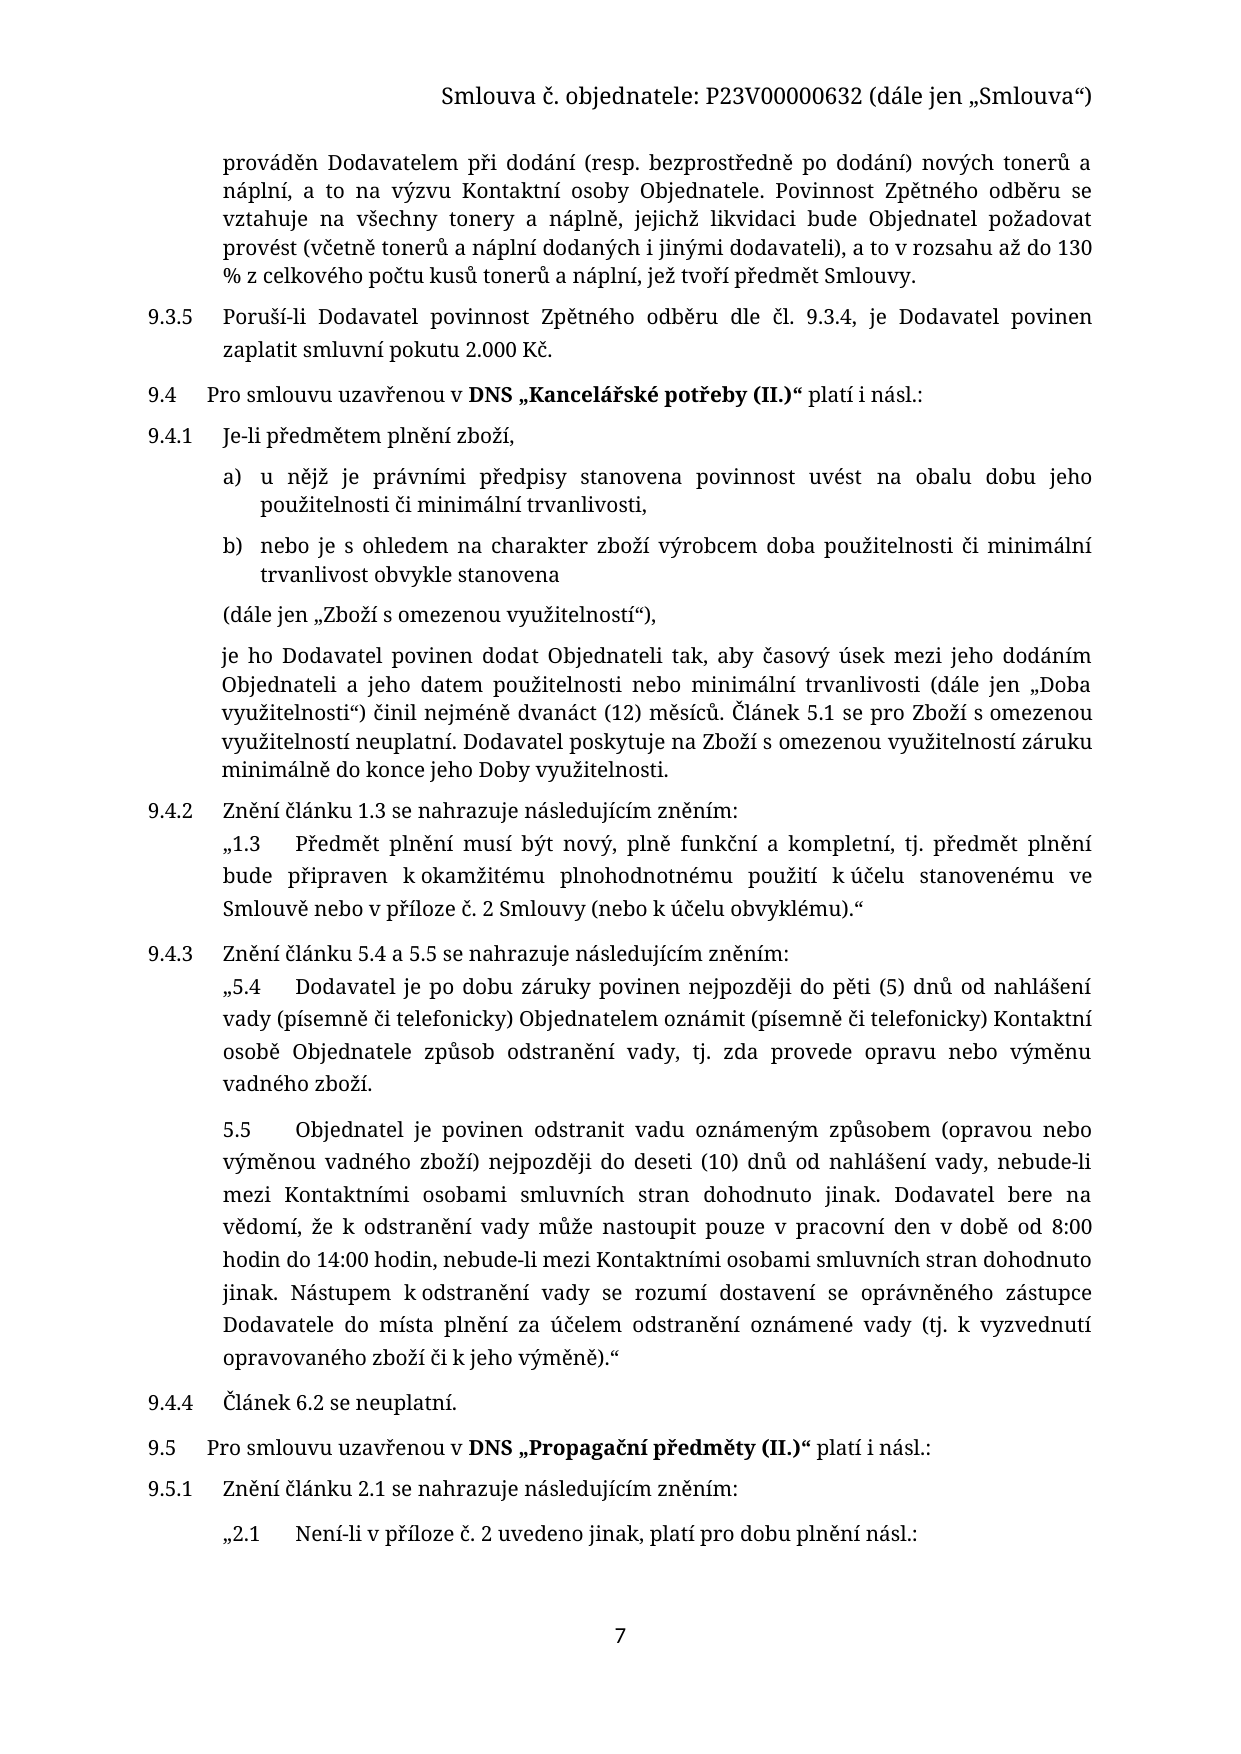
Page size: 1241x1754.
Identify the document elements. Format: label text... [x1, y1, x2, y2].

list Článek 6.2 se neuplatní. [148, 1388, 1093, 1416]
list Pro smlouvu uzavřenou v DNS „Propagační předměty (II.)“ platí i násl.: [148, 1433, 1093, 1462]
list „2.1 Není-li v příloze č. 2 uvedeno jinak, platí pro dobu plnění násl.: [223, 1519, 1093, 1548]
list u nějž je právními předpisy stanovena povinnost uvést na obalu dobu jeho použitelnosti či minimální trvanlivosti, [223, 462, 1093, 519]
text (dále jen „Zboží s omezenou využitelností“), [223, 601, 1093, 629]
text je ho Dodavatel povinen dodat Objednateli tak, aby časový úsek mezi jeho dodáním Objednateli a jeho datem použitelnosti nebo minimální trvanlivosti (dále jen „Doba využitelnosti“) činil nejméně dvanáct (12) měsíců. Článek 5.1 se pro Zboží s omezenou využitelností neuplatní. Dodavatel poskytuje na Zboží s omezenou využitelností záruku minimálně do konce jeho Doby využitelnosti. [221, 642, 1093, 784]
list Pro smlouvu uzavřenou v DNS „Kancelářské potřeby (II.)“ platí i násl.: [148, 380, 1093, 408]
list „5.4 Dodavatel je po dobu záruky povinen nejpozději do pěti (5) dnů od nahlášení vady (písemně či telefonicky) Objednatelem oznámit (písemně či telefonicky) Kontaktní osobě Objednatele způsob odstranění vady, tj. zda provede opravu nebo výměnu vadného zboží. [223, 972, 1093, 1098]
list „1.3 Předmět plnění musí být nový, plně funkční a kompletní, tj. předmět plnění bude připraven k okamžitému plnohodnotnému použití k účelu stanovenému ve Smlouvě nebo v příloze č. 2 Smlouvy (nebo k účelu obvyklému).“ [223, 829, 1093, 922]
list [148, 148, 1093, 290]
list Znění článku 5.4 a 5.5 se nahrazuje následujícím zněním: [148, 939, 1093, 968]
list Znění článku 2.1 se nahrazuje následujícím zněním: [148, 1474, 1093, 1502]
list Je-li předmětem plnění zboží, [148, 421, 1093, 449]
list 5.5 Objednatel je povinen odstranit vadu oznámeným způsobem (opravou nebo výměnou vadného zboží) nejpozději do deseti (10) dnů od nahlášení vady, nebude-li mezi Kontaktními osobami smluvních stran dohodnuto jinak. Dodavatel bere na vědomí, že k odstranění vady může nastoupit pouze v pracovní den v době od 8:00 hodin do 14:00 hodin, nebude-li mezi Kontaktními osobami smluvních stran dohodnuto jinak. Nástupem k odstranění vady se rozumí dostavení se oprávněného zástupce Dodavatele do místa plnění za účelem odstranění oznámené vady (tj. k vyzvednutí opravovaného zboží či k jeho výměně).“ [223, 1115, 1093, 1371]
list nebo je s ohledem na charakter zboží výrobcem doba použitelnosti či minimální trvanlivost obvykle stanovena [223, 531, 1093, 588]
list Poruší-li Dodavatel povinnost Zpětného odběru dle čl. 9.3.4, je Dodavatel povinen zaplatit smluvní pokutu 2.000 Kč. [148, 302, 1093, 363]
list Znění článku 1.3 se nahrazuje následujícím zněním: [148, 796, 1093, 825]
